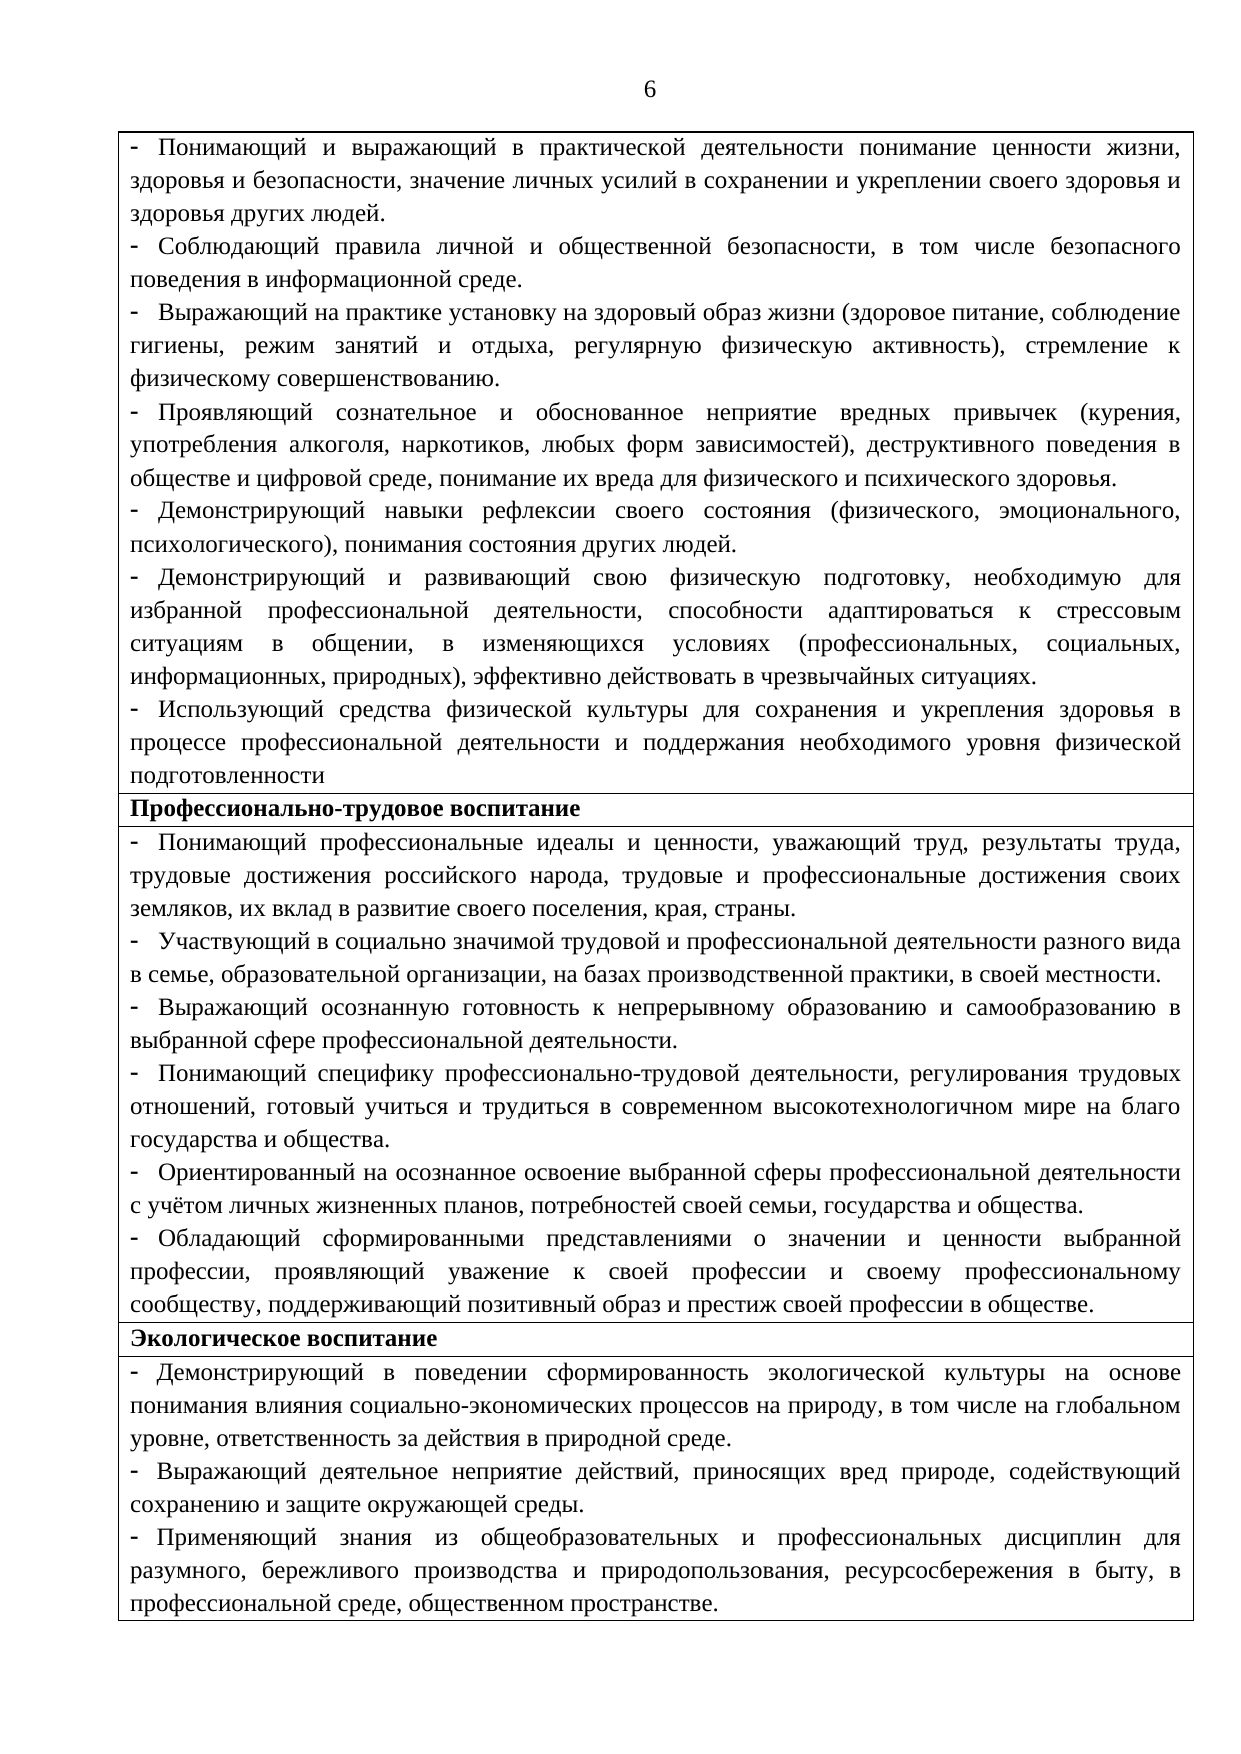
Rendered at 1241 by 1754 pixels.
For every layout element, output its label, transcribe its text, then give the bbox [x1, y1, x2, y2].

table_cell Экологическое воспитание [119, 1323, 1193, 1356]
table_cell Профессионально-трудовое воспитание [119, 794, 1193, 826]
table_cell Понимающий профессиональные идеалы и ценности, уважающий труд, результаты труда, трудовые достижения российского народа, трудовые и профессиональные достижения своих земляков, их вклад в развитие своего поселения, края, страны. Участвующий в социально значимой трудовой и профессиональной деятельности разного вида в семье, образовательной организации, на базах производственной практики, в своей местности. Выражающий осознанную готовность к непрерывному образованию и самообразованию в выбранной сфере профессиональной деятельности. Понимающий специфику профессионально-трудовой деятельности, регулирования трудовых отношений, готовый учиться и трудиться в современном высокотехнологичном мире на благо государства и общества. Ориентированный на осознанное освоение выбранной сферы профессиональной деятельности с учётом личных жизненных планов, потребностей своей семьи, государства и общества. Обладающий сформированными представлениями о значении и ценности выбранной профессии, проявляющий уважение к своей профессии и своему профессиональному сообществу, поддерживающий позитивный образ и престиж своей профессии в обществе. [119, 827, 1193, 1322]
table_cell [119, 1357, 1193, 1620]
table_cell Понимающий и выражающий в практической деятельности понимание ценности жизни, здоровья и безопасности, значение личных усилий в сохранении и укреплении своего здоровья и здоровья других людей. Соблюдающий правила личной и общественной безопасности, в том числе безопасного поведения в информационной среде. Выражающий на практике установку на здоровый образ жизни (здоровое питание, соблюдение гигиены, режим занятий и отдыха, регулярную физическую активность), стремление к физическому совершенствованию. Проявляющий сознательное и обоснованное неприятие вредных привычек (курения, употребления алкоголя, наркотиков, любых форм зависимостей), деструктивного поведения в обществе и цифровой среде, понимание их вреда для физического и психического здоровья. Демонстрирующий навыки рефлексии своего состояния (физического, эмоционального, психологического), понимания состояния других людей. Демонстрирующий и развивающий свою физическую подготовку, необходимую для избранной профессиональной деятельности, способности адаптироваться к стрессовым ситуациям в общении, в изменяющихся условиях (профессиональных, социальных, информационных, природных), эффективно действовать в чрезвычайных ситуациях. Использующий средства физической культуры для сохранения и укрепления здоровья в процессе профессиональной деятельности и поддержания необходимого уровня физической подготовленности [119, 133, 1193, 792]
